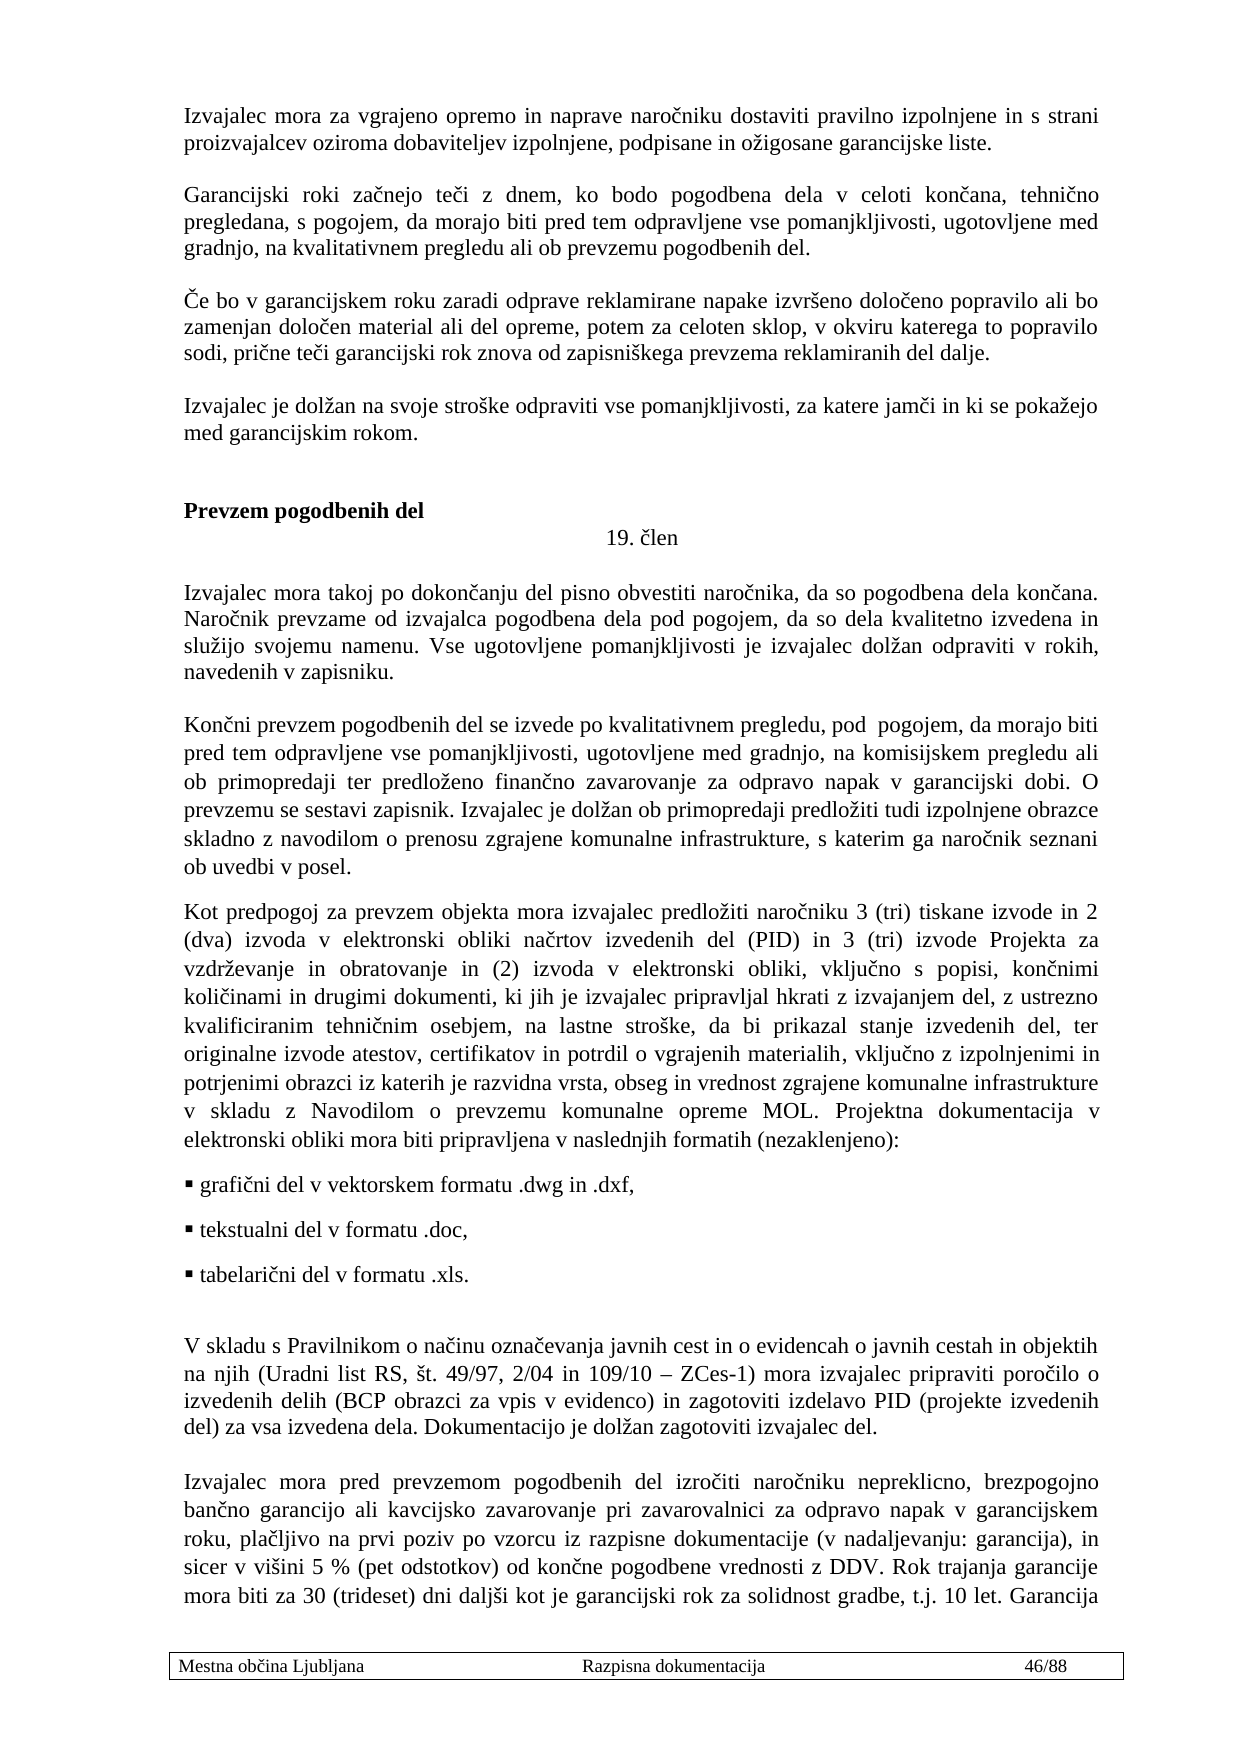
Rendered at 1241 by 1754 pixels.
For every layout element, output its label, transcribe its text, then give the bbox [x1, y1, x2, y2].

list tabelarični del v formatu .xls. [184, 1261, 1100, 1287]
text Če bo v garancijskem roku zaradi odprave reklamirane napake izvršeno določeno popravilo ali bo zamenjan določen material ali del opreme, potem za celoten sklop, v okviru katerega to popravilo sodi, prične teči garancijski rok znova od zapisniškega prevzema reklamiranih del dalje. [184, 287, 1100, 366]
text Kot predpogoj za prevzem objekta mora izvajalec predložiti naročniku 3 (tri) tiskane izvode in 2 (dva) izvoda v elektronski obliki načrtov izvedenih del (PID) in 3 (tri) izvode Projekta za vzdrževanje in obratovanje in (2) izvoda v elektronski obliki, vključno s popisi, končnimi količinami in drugimi dokumenti, ki jih je izvajalec pripravljal hkrati z izvajanjem del, z ustrezno kvalificiranim tehničnim osebjem, na lastne stroške, da bi prikazal stanje izvedenih del, ter originalne izvode atestov, certifikatov in potrdil o vgrajenih materialih, vključno z izpolnjenimi in potrjenimi obrazci iz katerih je razvidna vrsta, obseg in vrednost zgrajene komunalne infrastrukture v skladu z Navodilom o prevzemu komunalne opreme MOL. Projektna dokumentacija v elektronski obliki mora biti pripravljena v naslednjih formatih (nezaklenjeno): [184, 898, 1100, 1152]
text Končni prevzem pogodbenih del se izvede po kvalitativnem pregledu, pod pogojem, da morajo biti pred tem odpravljene vse pomanjkljivosti, ugotovljene med gradnjo, na komisijskem pregledu ali ob primopredaji ter predloženo finančno zavarovanje za odpravo napak v garancijski dobi. O prevzemu se sestavi zapisnik. Izvajalec je dolžan ob primopredaji predložiti tudi izpolnjene obrazce skladno z navodilom o prenosu zgrajene komunalne infrastrukture, s katerim ga naročnik seznani ob uvedbi v posel. [184, 711, 1100, 879]
list grafični del v vektorskem formatu .dwg in .dxf, [184, 1171, 1100, 1197]
text Izvajalec mora takoj po dokončanju del pisno obvestiti naročnika, da so pogodbena dela končana. Naročnik prevzame od izvajalca pogodbena dela pod pogojem, da so dela kvalitetno izvedena in služijo svojemu namenu. Vse ugotovljene pomanjkljivosti je izvajalec dolžan odpraviti v rokih, navedenih v zapisniku. [184, 579, 1100, 684]
list tekstualni del v formatu .doc, [184, 1216, 1100, 1242]
text Garancijski roki začnejo teči z dnem, ko bodo pogodbena dela v celoti končana, tehnično pregledana, s pogojem, da morajo biti pred tem odpravljene vse pomanjkljivosti, ugotovljene med gradnjo, na kvalitativnem pregledu ali ob prevzemu pogodbenih del. [184, 181, 1100, 260]
text Izvajalec mora za vgrajeno opremo in naprave naročniku dostaviti pravilno izpolnjene in s strani proizvajalcev oziroma dobaviteljev izpolnjene, podpisane in ožigosane garancijske liste. [184, 102, 1100, 155]
text 19. člen [184, 524, 1100, 550]
text Prevzem pogodbenih del [184, 498, 1100, 524]
text Izvajalec je dolžan na svoje stroške odpraviti vse pomanjkljivosti, za katere jamči in ki se pokažejo med garancijskim rokom. [184, 392, 1100, 445]
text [184, 1468, 1100, 1608]
text V skladu s Pravilnikom o načinu označevanja javnih cest in o evidencah o javnih cestah in objektih na njih (Uradni list RS, št. 49/97, 2/04 in 109/10 – ZCes-1) mora izvajalec pripraviti poročilo o izvedenih delih (BCP obrazci za vpis v evidenco) in zagotoviti izdelavo PID (projekte izvedenih del) za vsa izvedena dela. Dokumentacijo je dolžan zagotoviti izvajalec del. [184, 1332, 1100, 1439]
